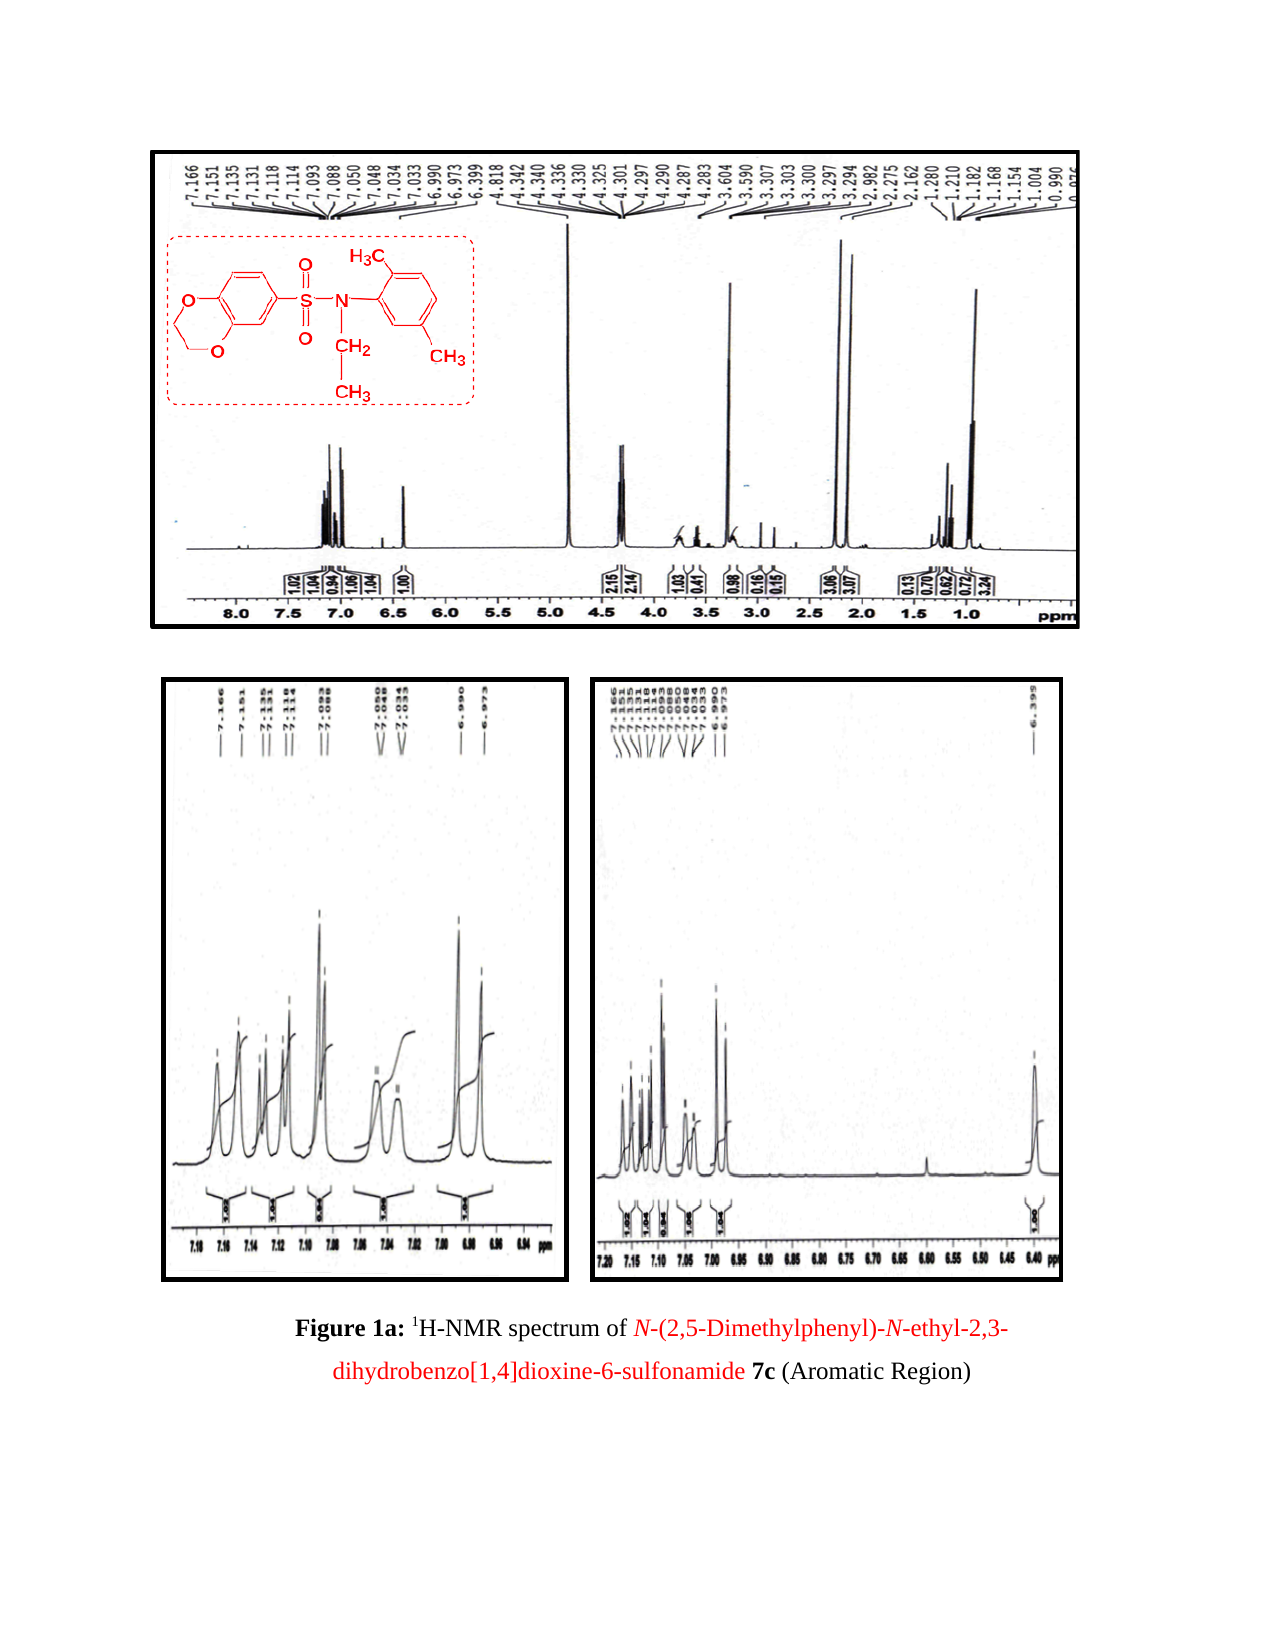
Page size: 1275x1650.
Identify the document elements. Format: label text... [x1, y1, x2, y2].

table_header [150, 677, 579, 1313]
picture [595, 682, 1059, 1277]
picture [166, 682, 564, 1277]
picture [150, 150, 1080, 629]
table_header [579, 677, 1108, 1313]
text Figure 1a: 1H-NMR spectrum of N-(2,5-Dimethylphenyl)-N-ethyl-2,3-dihydrobenzo[1,4]dioxine-6-sulfonamide 7c (Aromatic Region) [178, 1313, 1125, 1385]
